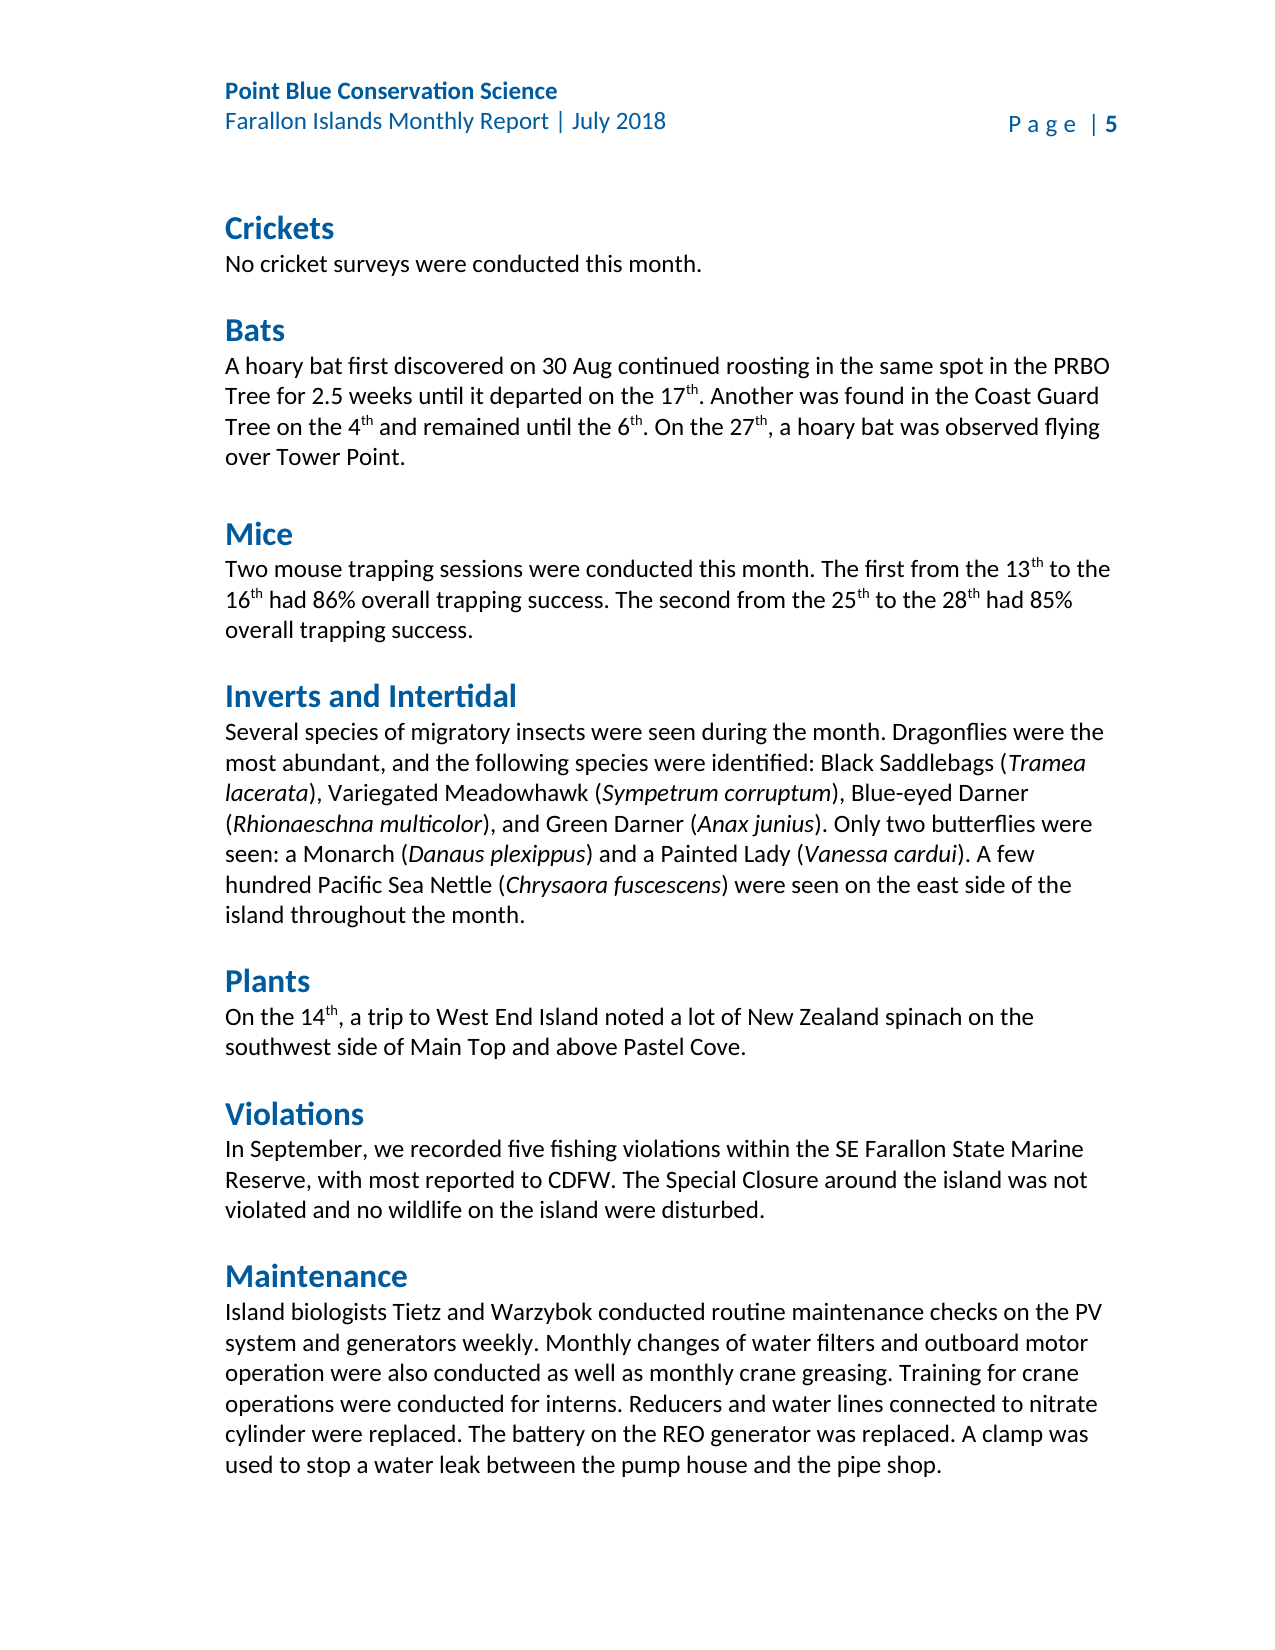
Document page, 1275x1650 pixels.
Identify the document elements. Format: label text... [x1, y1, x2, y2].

text Maintenance [225, 1255, 1125, 1296]
text Mice [225, 513, 1125, 553]
text A hoary bat first discovered on 30 Aug continued roosting in the same spot in the PRBO Tree for 2.5 weeks until it departed on the 17th. Another was found in the Coast Guard Tree on the 4th and remained until the 6th. On the 27th, a hoary bat was observed flying over Tower Point. [225, 350, 1125, 472]
text Crickets [225, 207, 1125, 248]
text Plants [225, 960, 1125, 1001]
text Bats [225, 309, 1125, 350]
text On the 14th, a trip to West End Island noted a lot of New Zealand spinach on the southwest side of Main Top and above Pastel Cove. [225, 1001, 1125, 1062]
text In September, we recorded five fishing violations within the SE Farallon State Marine Reserve, with most reported to CDFW. The Special Closure around the island was not violated and no wildlife on the island were disturbed. [225, 1133, 1125, 1225]
text Inverts and Intertidal [225, 675, 1125, 716]
text Island biologists Tietz and Warzybok conducted routine maintenance checks on the PV system and generators weekly. Monthly changes of water filters and outboard motor operation were also conducted as well as monthly crane greasing. Training for crane operations were conducted for interns. Reducers and water lines connected to nitrate cylinder were replaced. The battery on the REO generator was replaced. A clamp was used to stop a water leak between the pump house and the pipe shop. [225, 1296, 1125, 1479]
text Two mouse trapping sessions were conducted this month. The first from the 13th to the 16th had 86% overall trapping success. The second from the 25th to the 28th had 85% overall trapping success. [225, 553, 1125, 645]
text Several species of migratory insects were seen during the month. Dragonflies were the most abundant, and the following species were identified: Black Saddlebags (Tramea lacerata), Variegated Meadowhawk (Sympetrum corruptum), Blue-eyed Darner (Rhionaeschna multicolor), and Green Darner (Anax junius). Only two butterflies were seen: a Monarch (Danaus plexippus) and a Painted Lady (Vanessa cardui). A few hundred Pacific Sea Nettle (Chrysaora fuscescens) were seen on the east side of the island throughout the month. [225, 716, 1125, 930]
text Violations [225, 1093, 1125, 1133]
text No cricket surveys were conducted this month. [225, 248, 1125, 278]
